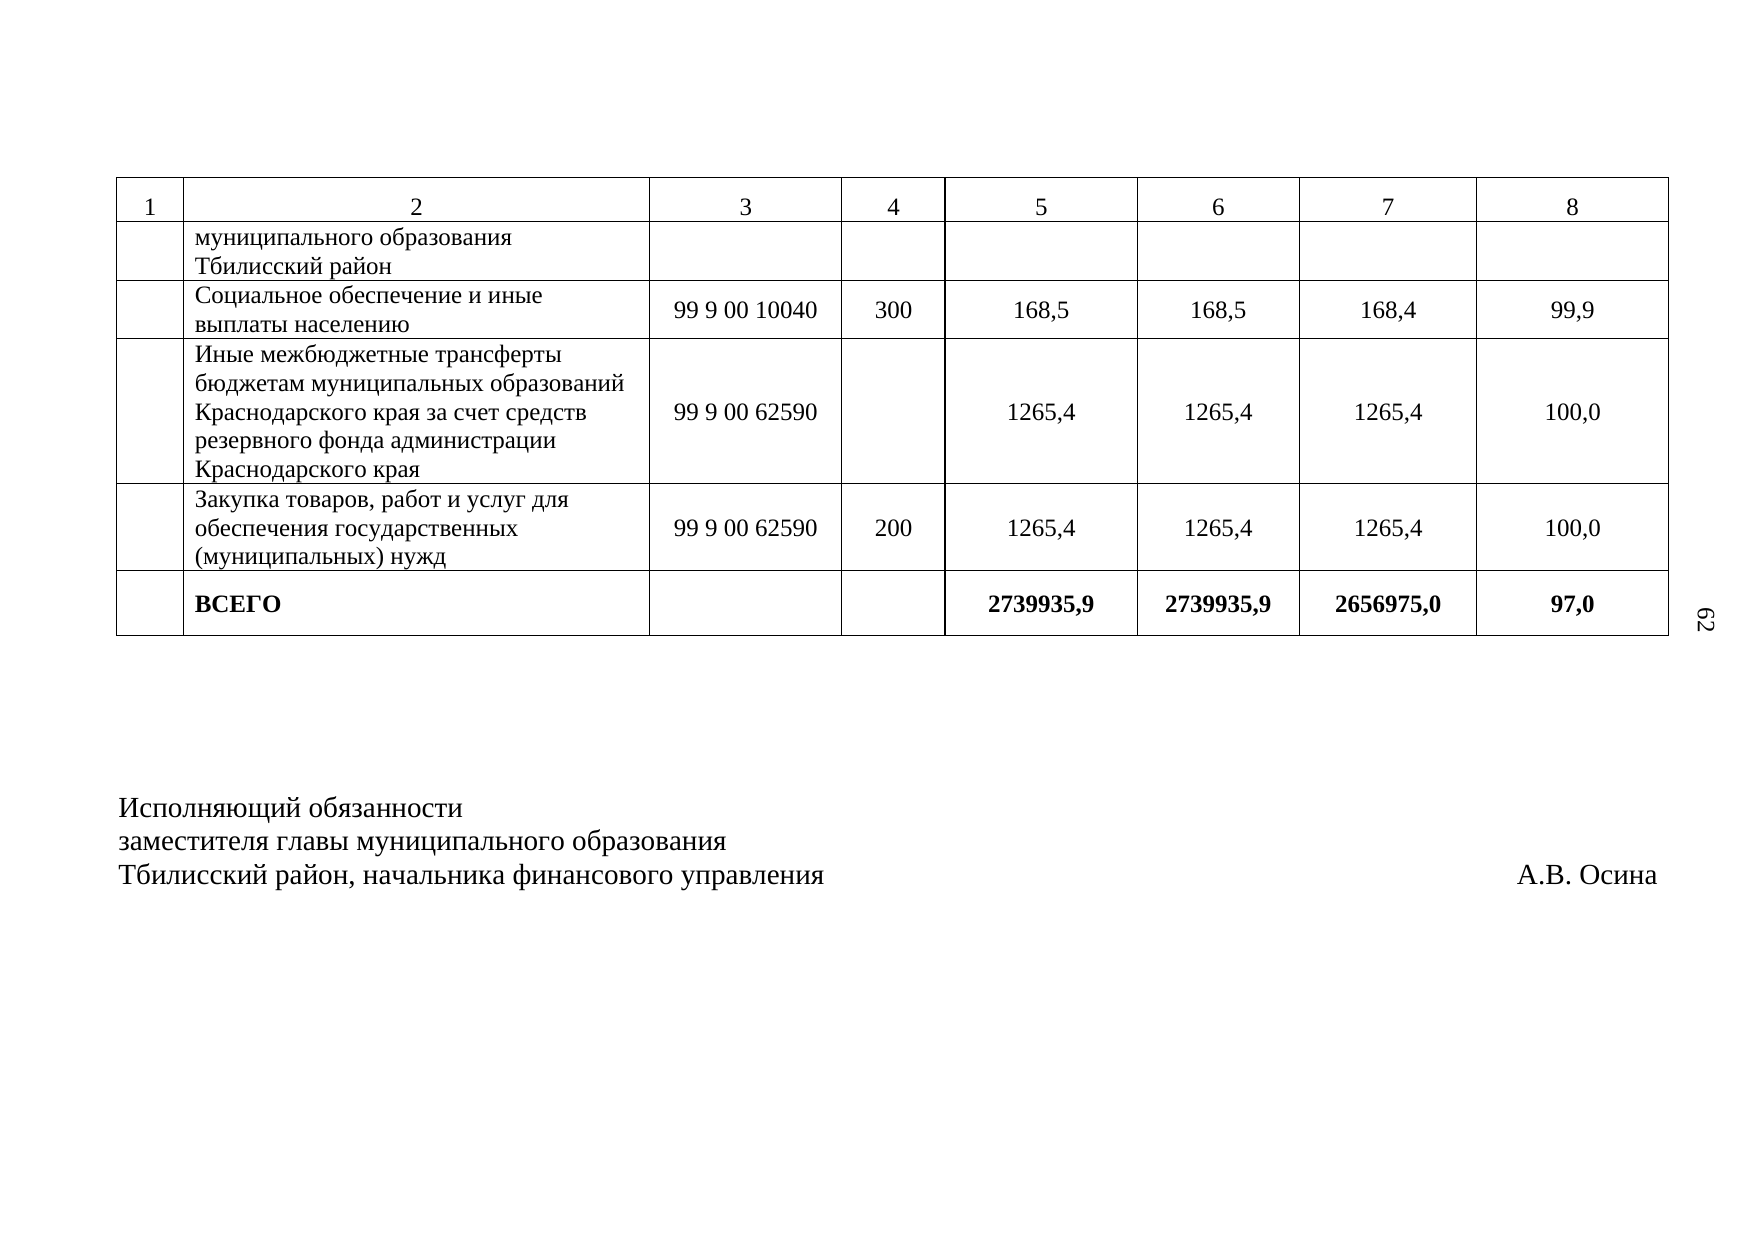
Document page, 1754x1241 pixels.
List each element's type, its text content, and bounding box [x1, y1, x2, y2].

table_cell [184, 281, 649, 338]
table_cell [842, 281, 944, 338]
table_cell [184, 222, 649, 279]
table_header 1 [117, 178, 183, 221]
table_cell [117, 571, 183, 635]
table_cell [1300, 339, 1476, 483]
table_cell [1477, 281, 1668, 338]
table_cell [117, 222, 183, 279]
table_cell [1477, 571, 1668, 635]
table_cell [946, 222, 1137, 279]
text заместителя главы муниципального образования [118, 823, 1636, 857]
table_header 7 [1300, 178, 1476, 221]
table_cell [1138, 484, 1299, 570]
table_header 2 [184, 178, 649, 221]
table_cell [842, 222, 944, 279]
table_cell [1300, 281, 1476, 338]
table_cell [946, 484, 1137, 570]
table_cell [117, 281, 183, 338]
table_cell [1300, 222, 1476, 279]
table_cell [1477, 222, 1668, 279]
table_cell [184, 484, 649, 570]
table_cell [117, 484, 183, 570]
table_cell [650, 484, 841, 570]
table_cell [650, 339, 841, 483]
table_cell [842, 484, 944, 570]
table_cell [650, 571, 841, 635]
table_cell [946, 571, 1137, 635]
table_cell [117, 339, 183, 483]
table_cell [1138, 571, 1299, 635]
table_header 4 [842, 178, 944, 221]
text Тбилисский район, начальника финансового управления А.В. Осина [118, 857, 1683, 890]
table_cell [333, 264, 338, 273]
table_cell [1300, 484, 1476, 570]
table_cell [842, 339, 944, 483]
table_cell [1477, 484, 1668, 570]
table_header 6 [1138, 178, 1299, 221]
table_header 8 [1477, 178, 1668, 221]
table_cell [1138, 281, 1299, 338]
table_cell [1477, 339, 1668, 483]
text Исполняющий обязанности [118, 790, 1636, 823]
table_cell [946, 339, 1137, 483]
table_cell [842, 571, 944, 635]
table_header 3 [650, 178, 841, 221]
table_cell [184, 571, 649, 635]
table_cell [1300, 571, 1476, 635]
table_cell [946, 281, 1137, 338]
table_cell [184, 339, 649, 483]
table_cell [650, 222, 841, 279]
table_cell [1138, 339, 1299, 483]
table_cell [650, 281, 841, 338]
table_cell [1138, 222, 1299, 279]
table_header 5 [946, 178, 1137, 221]
